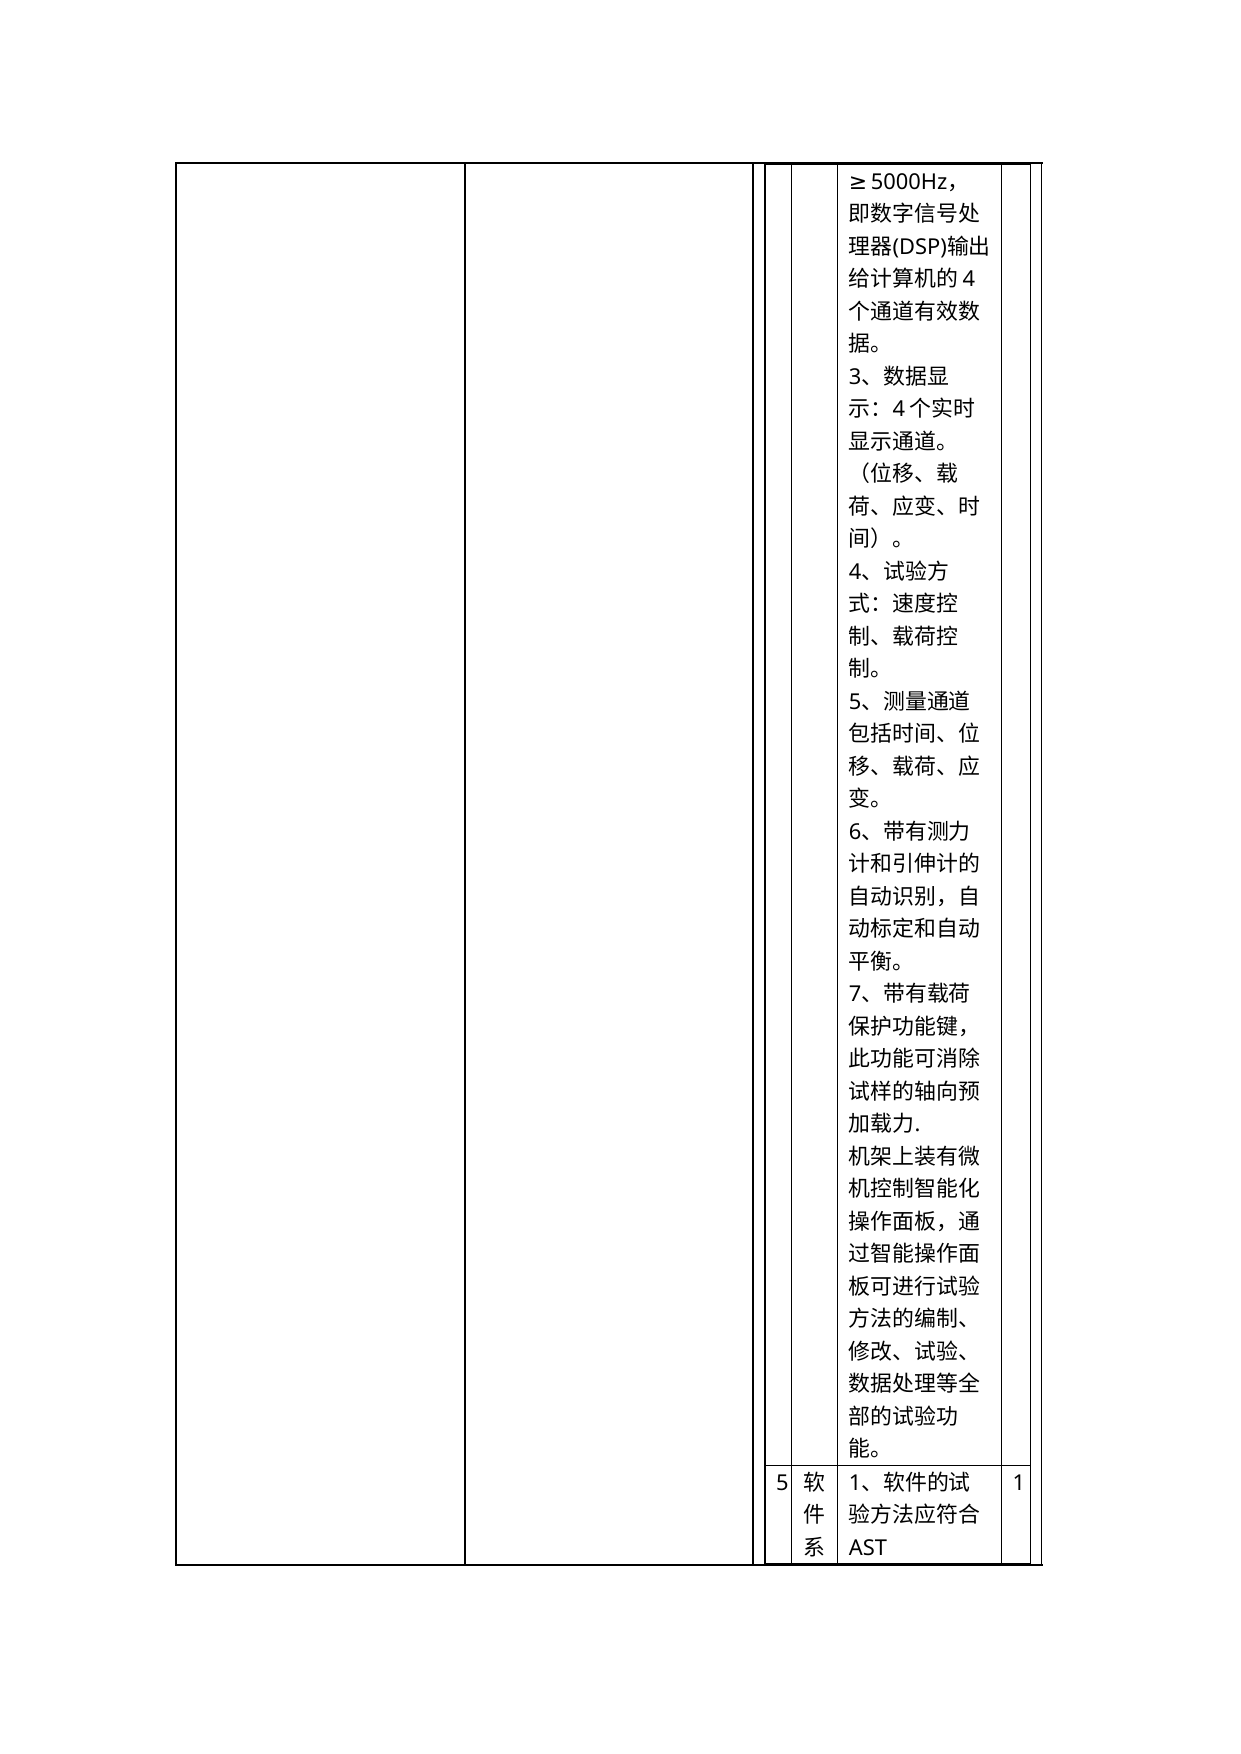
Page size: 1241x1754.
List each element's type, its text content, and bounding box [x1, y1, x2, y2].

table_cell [792, 1466, 837, 1563]
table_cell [792, 165, 837, 1465]
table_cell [754, 164, 764, 1564]
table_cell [766, 1466, 791, 1563]
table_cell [838, 165, 1001, 1465]
table_cell [466, 164, 752, 1564]
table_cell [766, 165, 791, 1465]
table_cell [1002, 1466, 1030, 1563]
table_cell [1031, 164, 1041, 1564]
table_cell 2 [177, 164, 464, 1564]
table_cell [838, 1466, 1001, 1563]
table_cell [1002, 165, 1030, 1465]
